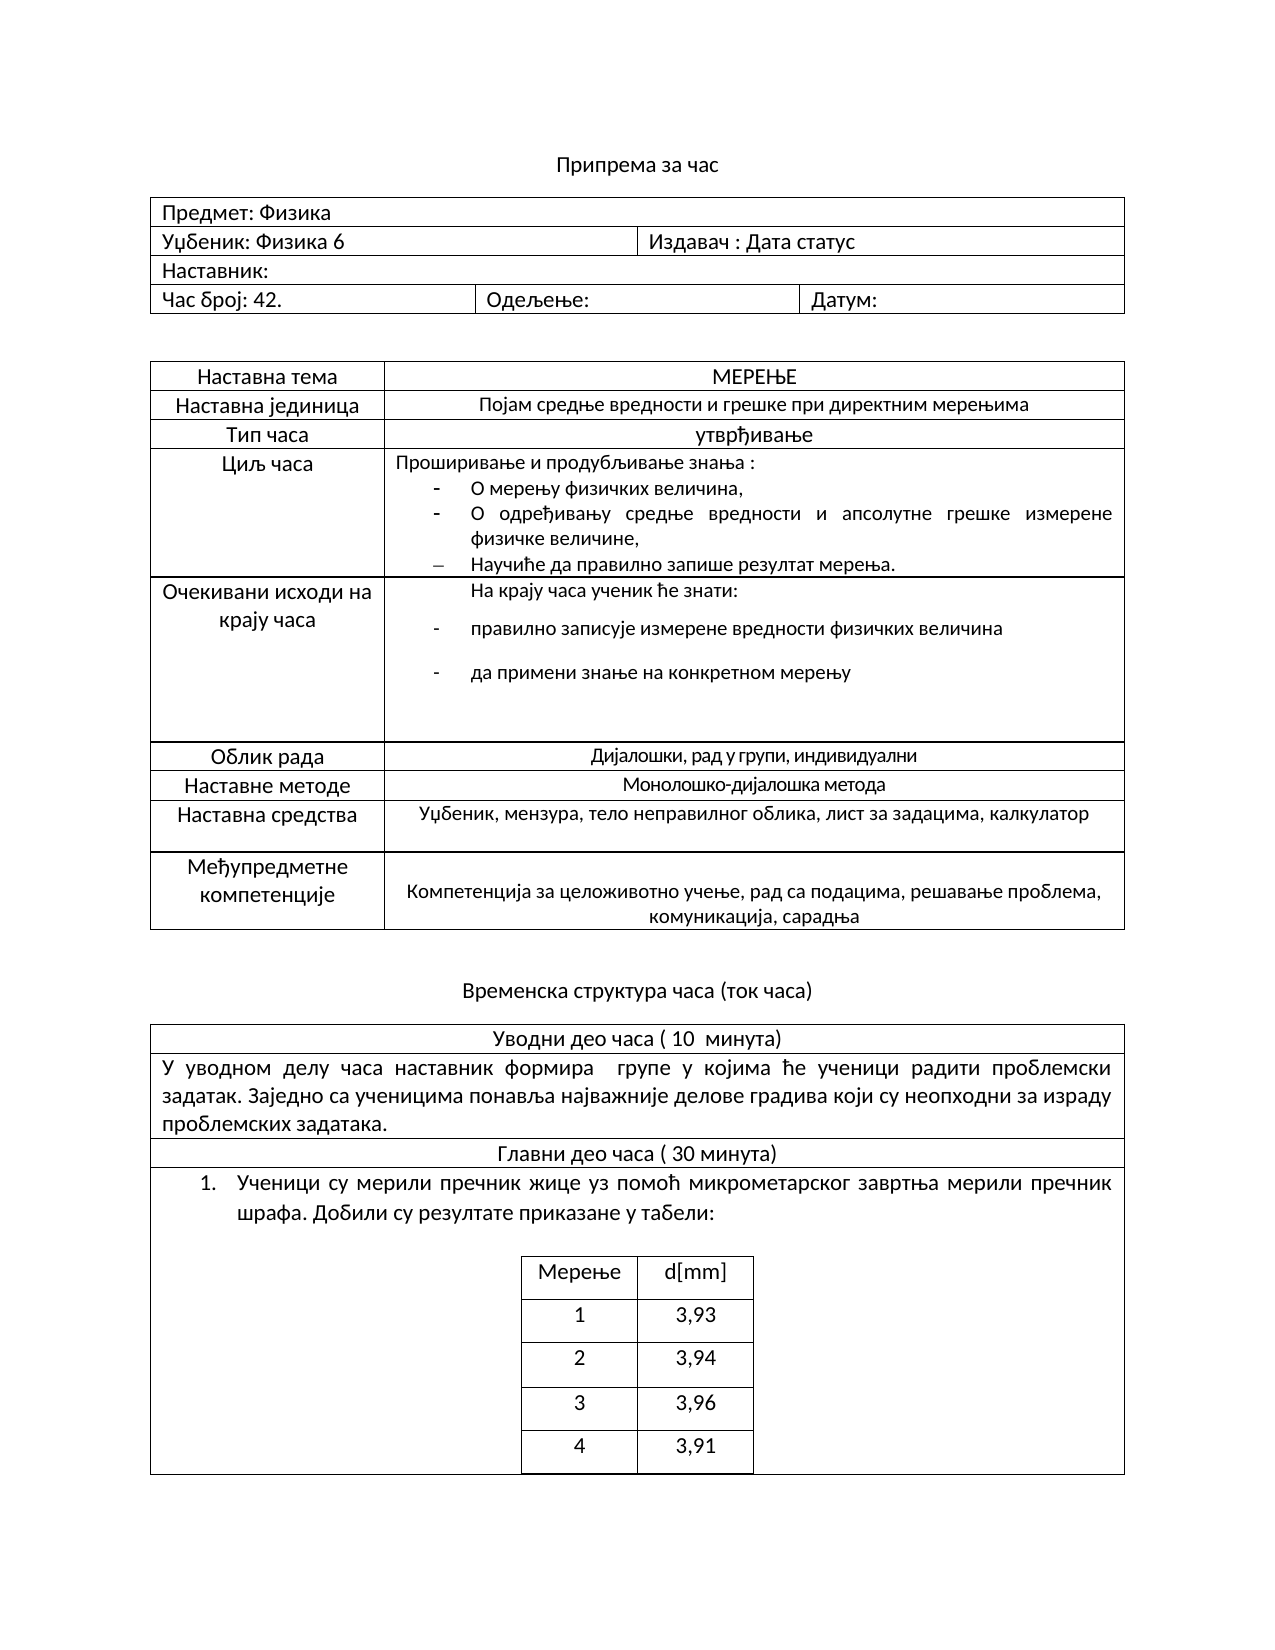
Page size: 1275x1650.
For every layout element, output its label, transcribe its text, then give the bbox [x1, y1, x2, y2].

table_cell Тип часа [151, 420, 384, 448]
table_cell Издавач : Дата статус [638, 227, 1124, 255]
table_cell Појам средње вредности и грешке при директним мерењима [385, 391, 1124, 419]
table_cell утврђивање [385, 420, 1124, 448]
table_cell Одељење: [476, 285, 799, 313]
table_cell На крају часа ученик ће знати: правилно записује измерене вредности физичких величина да примени знање на конкретном мерењу [385, 578, 1124, 741]
table_cell Наставна јединица [151, 391, 384, 419]
table_header Наставна тема [151, 362, 384, 390]
table_header МЕРЕЊЕ [385, 362, 1124, 390]
table_cell Датум: [800, 285, 1124, 313]
table_cell Монолошко-дијалошка метода [385, 771, 1124, 799]
table_cell Наставник: [151, 256, 1124, 284]
text Временска структура часа (ток часа) [150, 977, 1125, 1004]
table_cell Наставна средства [151, 801, 384, 851]
table_cell Међупредметне компетенције [151, 853, 384, 929]
text Припрема за час [150, 150, 1125, 178]
table_cell Дијалошки, рад у групи, индивидуални [385, 743, 1124, 770]
table_cell Главни део часа ( 30 минута) [151, 1139, 1124, 1167]
table_cell У уводном делу часа наставник формира групе у којима ће ученици радити проблемски задатак. Заједно са ученицима понавља најважније делове градива који су неопходни за израду проблемских задатака. [151, 1054, 1124, 1138]
table_cell Очекивани исходи на крају часа [151, 578, 384, 741]
table_cell Циљ часа [151, 449, 384, 576]
table_header Уводни део часа ( 10 минута) [151, 1025, 1124, 1052]
table_cell Облик рада [151, 743, 384, 770]
table_header Предмет: Физика [151, 198, 1124, 226]
table_cell Проширивање и продубљивање знања : О мерењу физичких величина, О одређивању средње вредности и апсолутне грешке измерене физичке величине, Научиће да правилно запише резултат мерења. [385, 449, 1124, 576]
table_cell Компетенција за целоживотно учење, рад са подацима, решавање проблема, комуникација, сарадња [385, 853, 1124, 929]
table_cell Уџбеник, мензура, тело неправилног облика, лист за задацима, калкулатор [385, 801, 1124, 851]
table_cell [151, 1168, 1124, 1474]
table_cell Час број: 42. [151, 285, 475, 313]
table_cell Уџбеник: Физика 6 [151, 227, 637, 255]
table_cell Наставне методе [151, 771, 384, 799]
